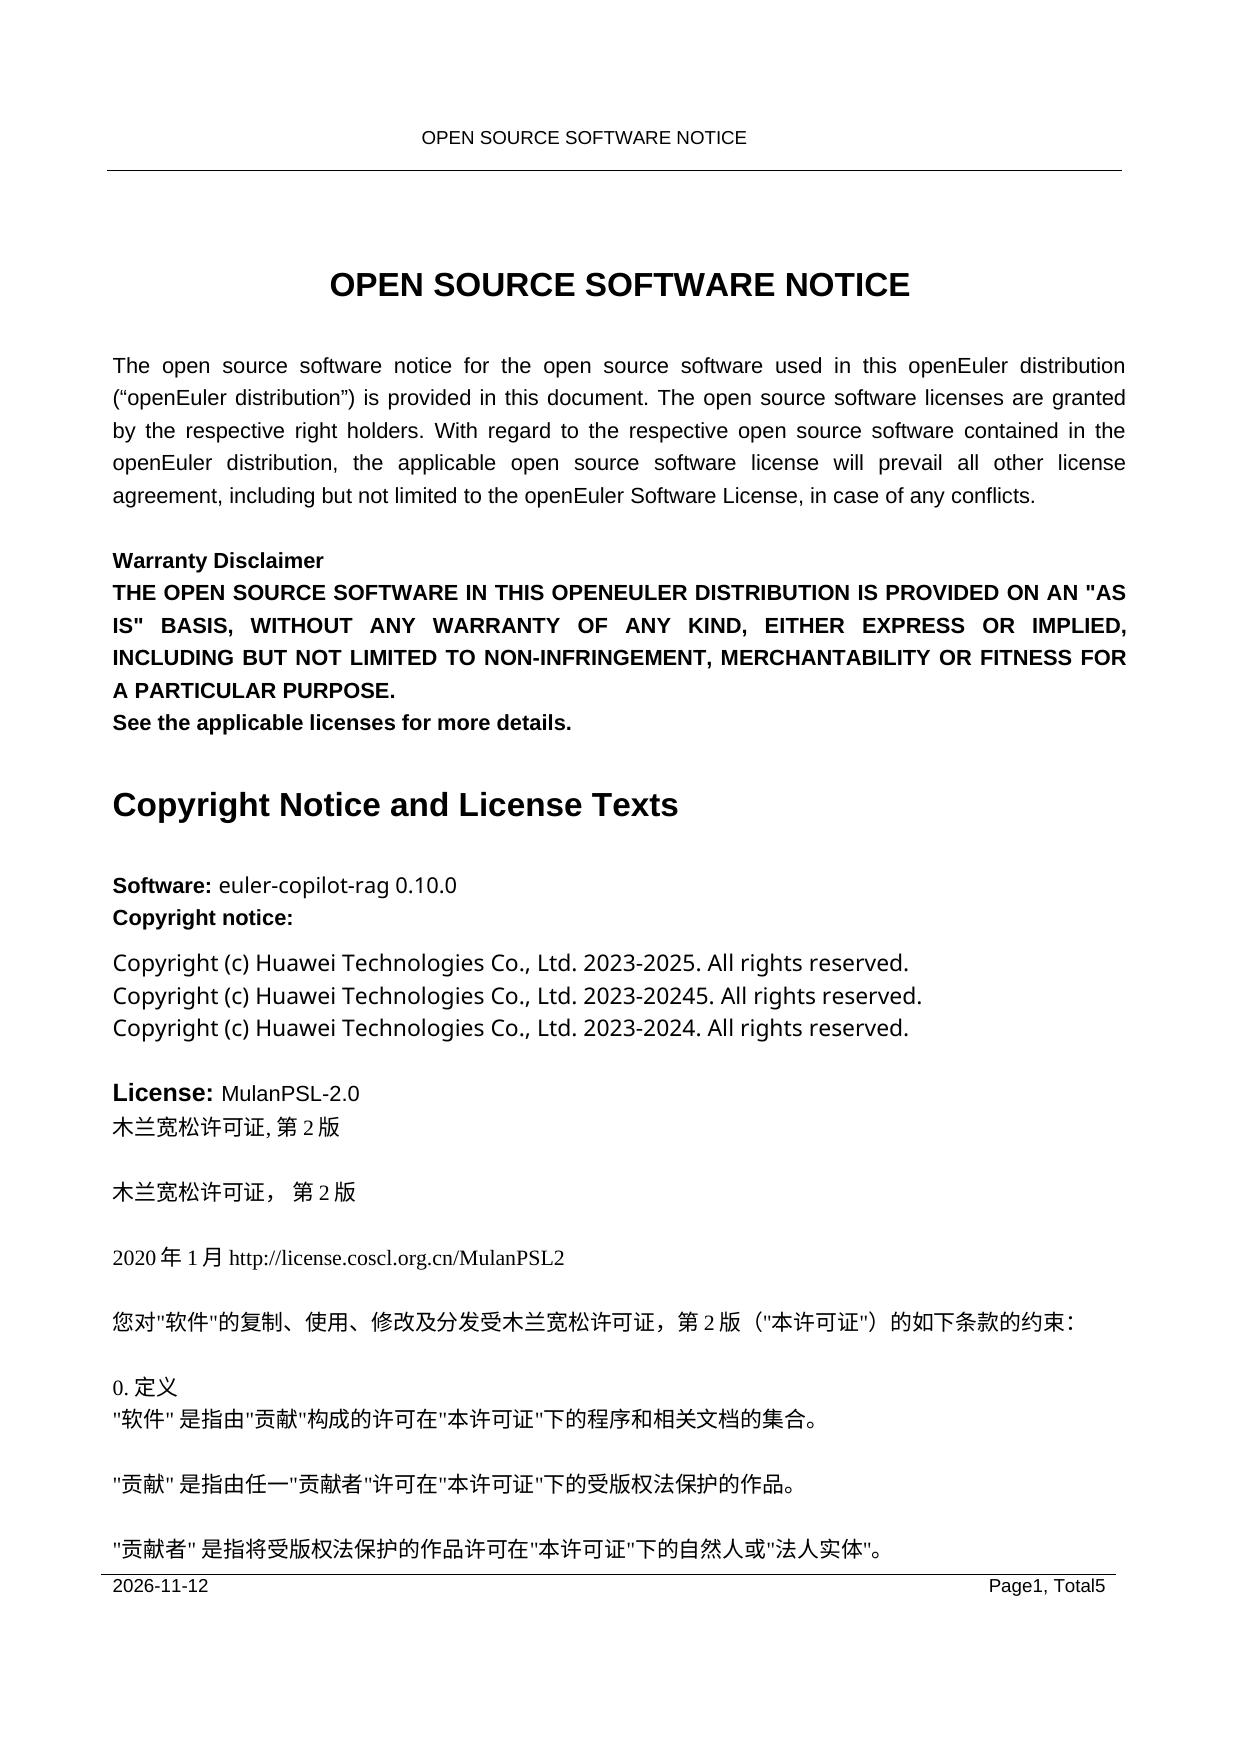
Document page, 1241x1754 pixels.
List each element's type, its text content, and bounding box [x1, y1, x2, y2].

text THE OPEN SOURCE SOFTWARE IN THIS OPENEULER DISTRIBUTION IS PROVIDED ON AN "AS IS" BASIS, WITHOUT ANY WARRANTY OF ANY KIND, EITHER EXPRESS OR IMPLIED, INCLUDING BUT NOT LIMITED TO NON-INFRINGEMENT, MERCHANTABILITY OR FITNESS FOR A PARTICULAR PURPOSE. See the applicable licenses for more details. [112, 576, 1128, 739]
title Software: euler-copilot-rag 0.10.0 [112, 869, 1128, 901]
text Copyright (c) Huawei Technologies Co., Ltd. 2023-2025. All rights reserved. Copyright (c) Huawei Technologies Co., Ltd. 2023-20245. All rights reserved. Copyright (c) Huawei Technologies Co., Ltd. 2023-2024. All rights reserved. [112, 947, 1128, 1077]
text Copyright notice: [112, 901, 1128, 934]
text License: MulanPSL-2.0 [112, 1077, 1128, 1109]
text OPEN SOURCE SOFTWARE NOTICE [112, 251, 1128, 316]
text Warranty Disclaimer [112, 544, 1128, 576]
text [112, 1109, 1128, 1564]
text The open source software notice for the open source software used in this openEuler distribution (“openEuler distribution”) is provided in this document. The open source software licenses are granted by the respective right holders. With regard to the respective open source software contained in the openEuler distribution, the applicable open source software license will prevail all other license agreement, including but not limited to the openEuler Software License, in case of any conflicts. [112, 349, 1128, 511]
text Copyright Notice and License Texts [112, 771, 1128, 836]
